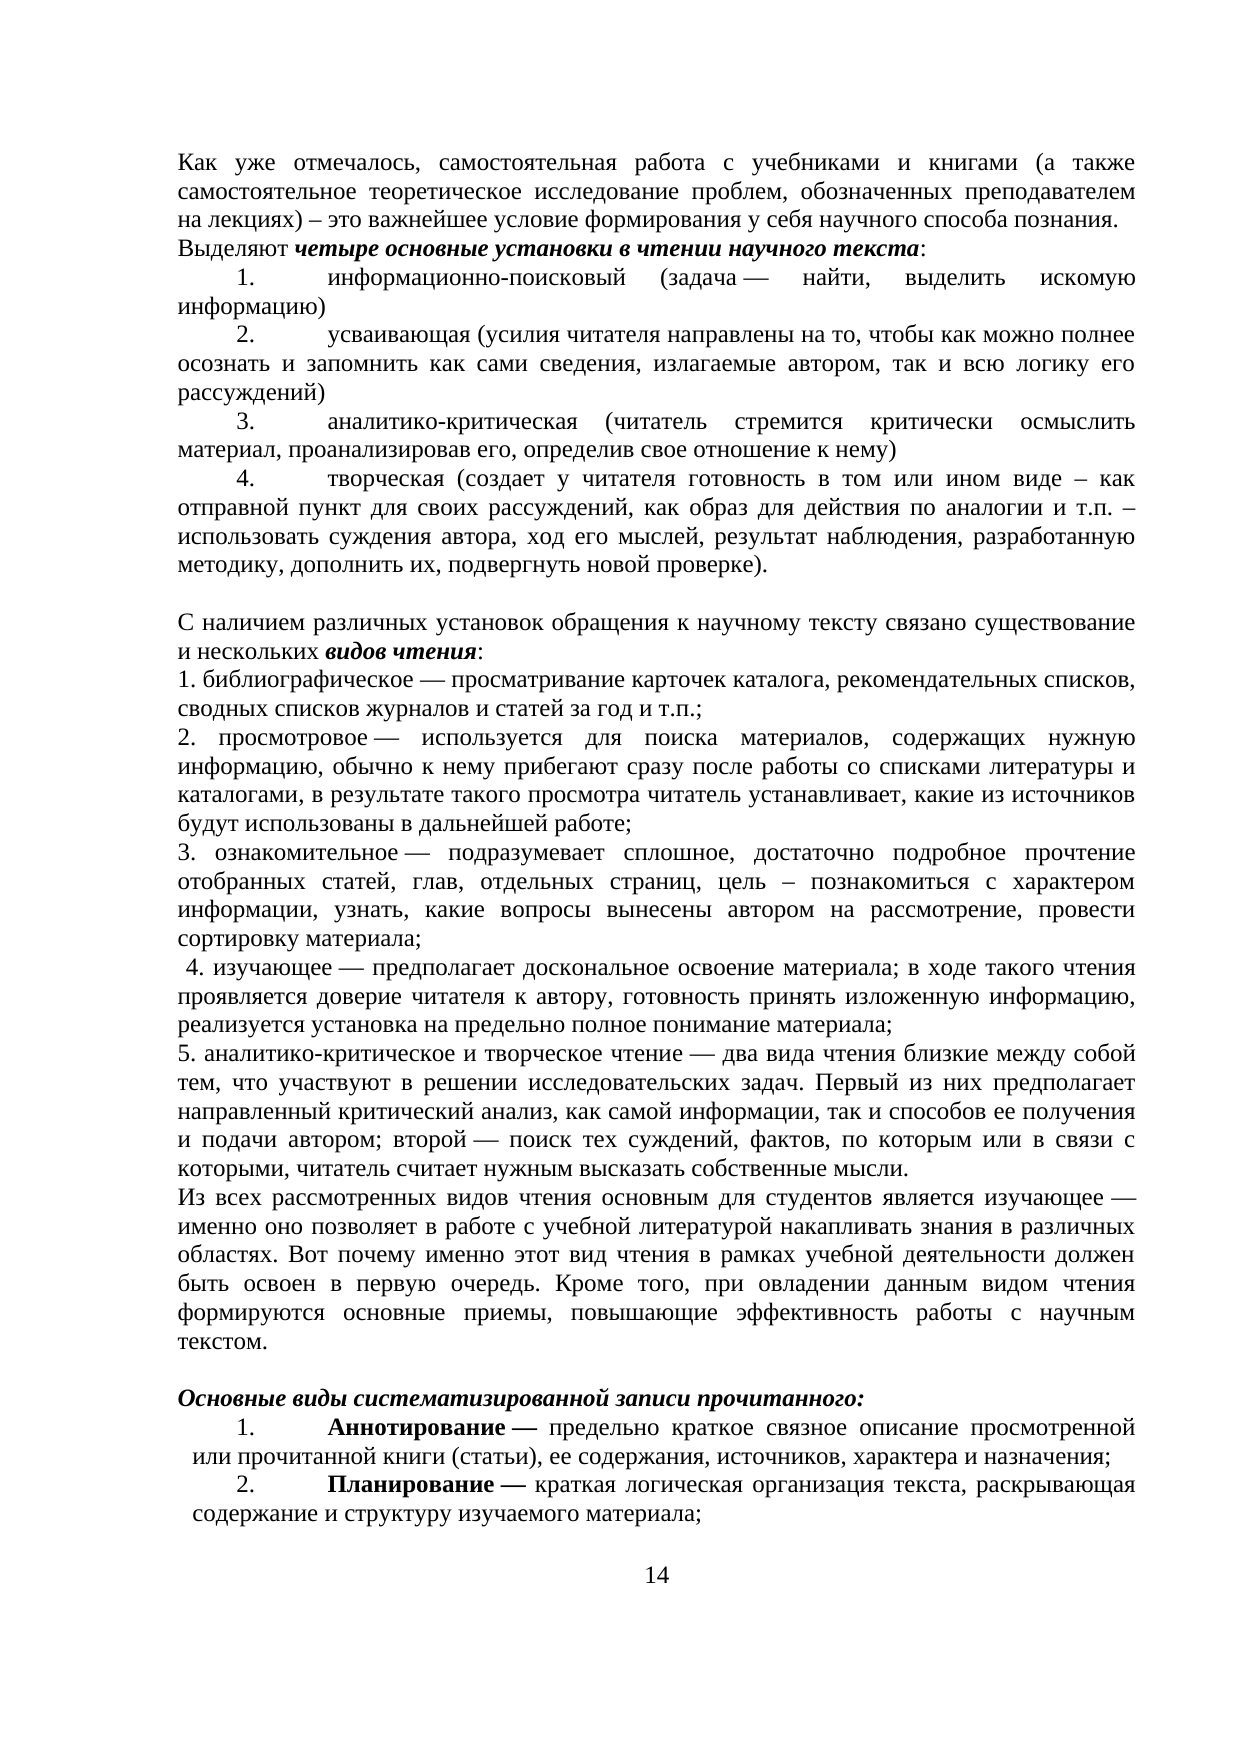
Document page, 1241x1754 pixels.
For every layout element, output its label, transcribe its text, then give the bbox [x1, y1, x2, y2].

text Выделяют четыре основные установки в чтении научного текста: [177, 233, 1136, 262]
list аналитико-критическая (читатель стремится критически осмыслить материал, проанализировав его, определив свое отношение к нему) [177, 406, 1136, 463]
text Из всех рассмотренных видов чтения основным для студентов является изучающее — именно оно позволяет в работе с учебной литературой накапливать знания в различных областях. Вот почему именно этот вид чтения в рамках учебной деятельности должен быть освоен в первую очередь. Кроме того, при овладении данным видом чтения формируются основные приемы, повышающие эффективность работы с научным текстом. [177, 1182, 1136, 1354]
text Основные виды систематизированной записи прочитанного: [177, 1383, 1136, 1412]
text 2. просмотровое — используется для поиска материалов, содержащих нужную информацию, обычно к нему прибегают сразу после работы со списками литературы и каталогами, в результате такого просмотра читатель устанавливает, какие из источников будут использованы в дальнейшей работе; [177, 722, 1136, 837]
text С наличием различных установок обращения к научному тексту связано существование и нескольких видов чтения: [177, 607, 1136, 664]
text Как уже отмечалось, самостоятельная работа с учебниками и книгами (а также самостоятельное теоретическое исследование проблем, обозначенных преподавателем на лекциях) – это важнейшее условие формирования у себя научного способа познания. [177, 147, 1136, 233]
list Аннотирование — предельно краткое связное описание просмотренной или прочитанной книги (статьи), ее содержания, источников, характера и назначения; [192, 1412, 1136, 1469]
list творческая (создает у читателя готовность в том или ином виде – как отправной пункт для своих рассуждений, как образ для действия по аналогии и т.п. – использовать суждения автора, ход его мыслей, результат наблюдения, разработанную методику, дополнить их, подвергнуть новой проверке). [177, 463, 1136, 578]
text 4. изучающее — предполагает доскональное освоение материала; в ходе такого чтения проявляется доверие читателя к автору, готовность принять изложенную информацию, реализуется установка на предельно полное понимание материала; [177, 952, 1136, 1038]
list информационно-поисковый (задача — найти, выделить искомую информацию) [177, 262, 1136, 319]
text 5. аналитико-критическое и творческое чтение — два вида чтения близкие между собой тем, что участвуют в решении исследовательских задач. Первый из них предполагает направленный критический анализ, как самой информации, так и способов ее получения и подачи автором; второй — поиск тех суждений, фактов, по которым или в связи с которыми, читатель считает нужным высказать собственные мысли. [177, 1038, 1136, 1182]
list Планирование — краткая логическая организация текста, раскрывающая содержание и структуру изучаемого материала; [192, 1469, 1136, 1527]
text 1. библиографическое — просматривание карточек каталога, рекомендательных списков, сводных списков журналов и статей за год и т.п.; [177, 664, 1136, 722]
text 3. ознакомительное — подразумевает сплошное, достаточно подробное прочтение отобранных статей, глав, отдельных страниц, цель – познакомиться с характером информации, узнать, какие вопросы вынесены автором на рассмотрение, провести сортировку материала; [177, 837, 1136, 952]
list усваивающая (усилия читателя направлены на то, чтобы как можно полнее осознать и запомнить как сами сведения, излагаемые автором, так и всю логику его рассуждений) [177, 319, 1136, 406]
